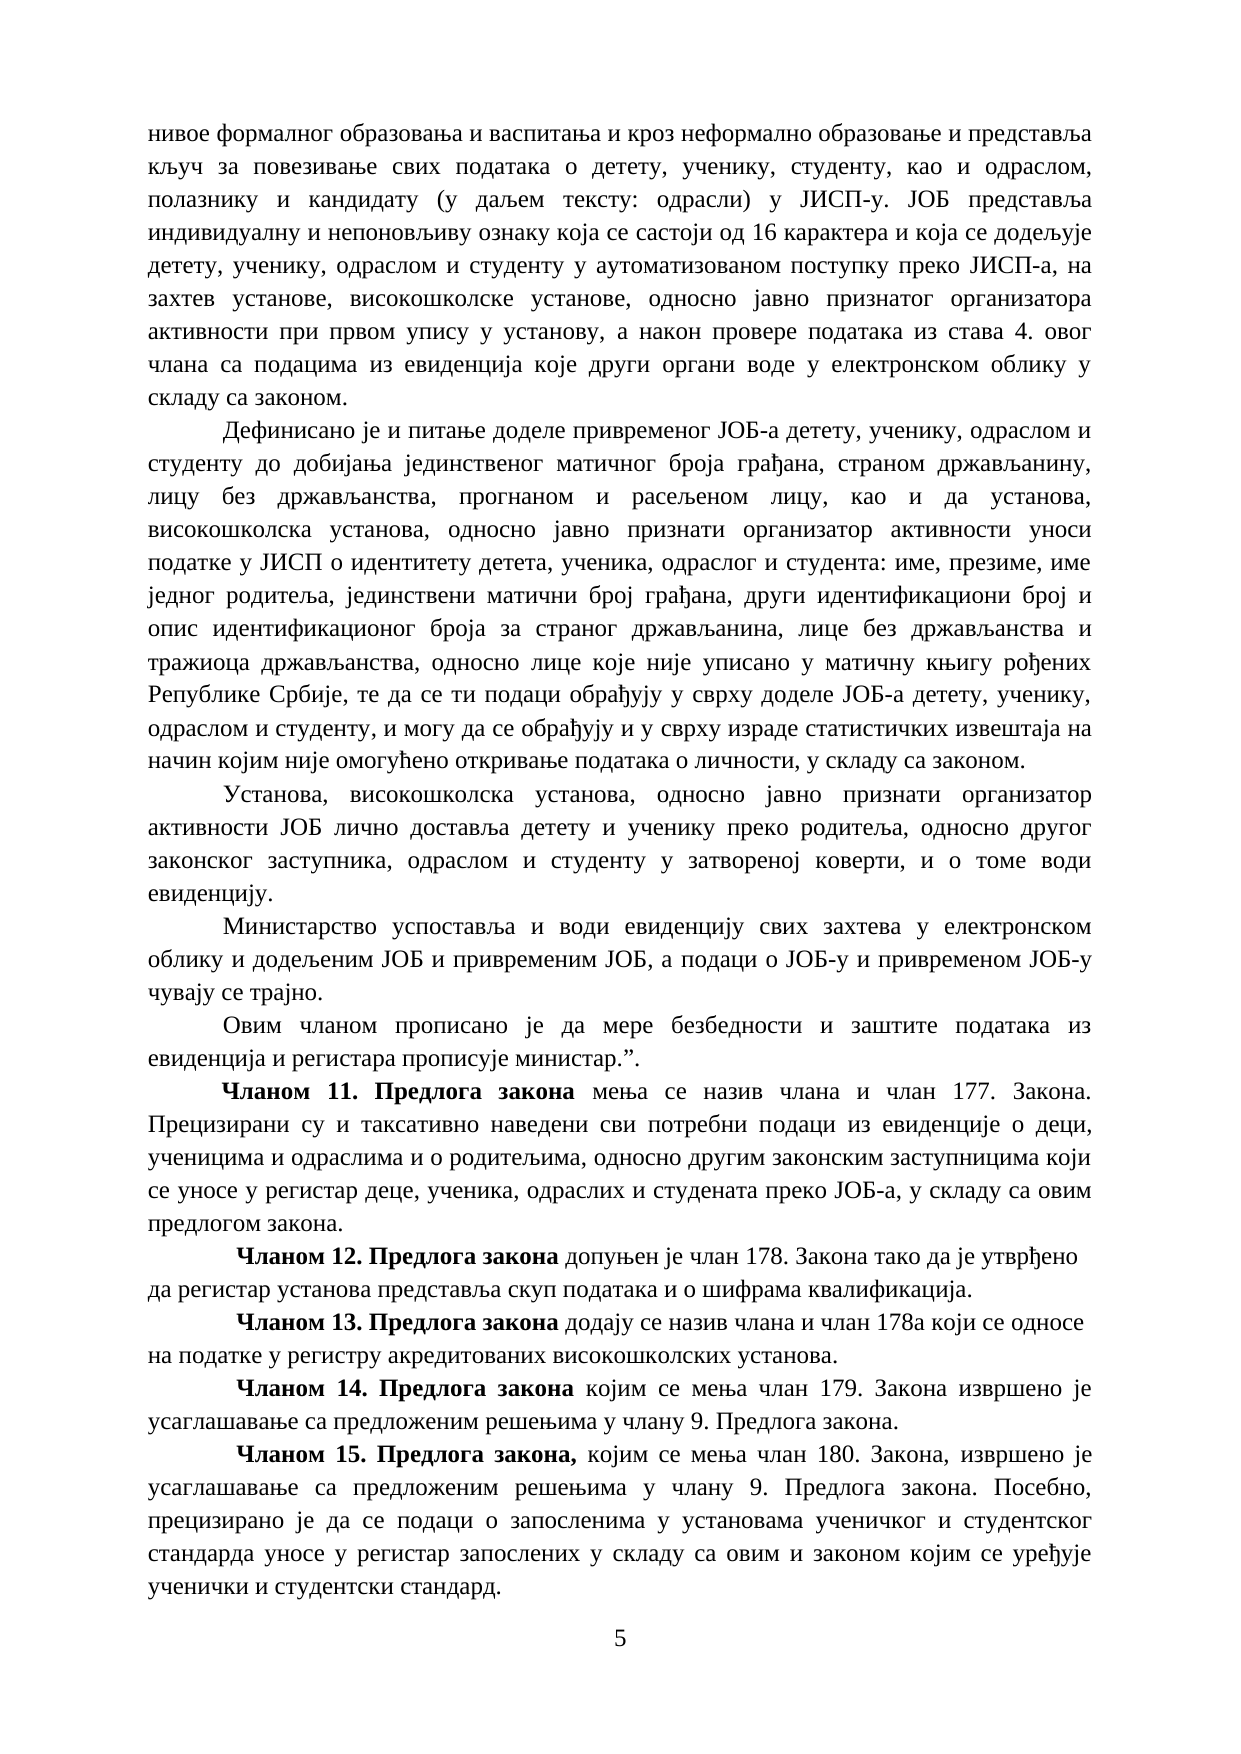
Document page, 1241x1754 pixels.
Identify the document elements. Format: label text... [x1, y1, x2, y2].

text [148, 118, 1093, 411]
text Чланом 14. Предлога закона којим се мења члан 179. Закона извршено је усаглашавање са предложеним решењима у члану 9. Предлога закона. [148, 1373, 1093, 1435]
text Чланом 12. Предлога закона допуњен је члан 178. Закона тако да је утврђено да регистар установа представља скуп података и о шифрама квалификација. [148, 1241, 1093, 1303]
text Дефинисано је и питање доделе привременог ЈОБ-а детету, ученику, одраслом и студенту до добијања јединственог матичног броја грађана, страном држављанину, лицу без држављанства, прогнаном и расељеном лицу, као и да установа, високошколска установа, односно јавно признати организатор активности уноси податке у ЈИСП о идентитету детета, ученика, одраслог и студента: име, презиме, име једног родитеља, јединствени матични број грађана, други идентификациони број и опис идентификационог броја за страног држављанина, лице без држављанства и тражиоца држављанства, односно лице које није уписано у матичну књигу рођених Републике Србије, те да се ти подаци обрађују у сврху доделе ЈОБ-а детету, ученику, одраслом и студенту, и могу да се обрађују и у сврху израде статистичких извештаја на начин којим није омогућено откривање података о личности, у складу са законом. [148, 415, 1093, 774]
text Министарство успоставља и води евиденцију свих захтева у електронском облику и додељеним ЈОБ и привременим ЈОБ, а подаци о ЈОБ-у и привременом ЈОБ-у чувају се трајно. [148, 911, 1093, 1006]
text Овим чланом прописано је да мере безбедности и заштите података из евиденција и регистара прописује министар.”. [148, 1010, 1093, 1072]
text Установа, високошколска установа, односно јавно признати организатор активности ЈОБ лично доставља детету и ученику преко родитеља, односно другог законског заступника, одраслом и студенту у затвореној коверти, и о томе води евиденцију. [148, 779, 1093, 906]
text Чланом 11. Предлога закона мења се назив члана и члан 177. Закона. Прецизирани су и таксативно наведени сви потребни подаци из евиденције о деци, ученицима и одраслима и о родитељима, односно другим законским заступницима који се уносе у регистар деце, ученика, одраслих и студената преко ЈОБ-а, у складу са овим предлогом закона. [148, 1076, 1093, 1237]
text Чланом 13. Предлога закона додају се назив члана и члан 178а који се односе на податке у регистру акредитованих високошколских установа. [148, 1307, 1093, 1369]
text Чланом 15. Предлога закона, којим се мења члан 180. Закона, извршено је усаглашавање са предложеним решењима у члану 9. Предлога закона. Посебно, прецизирано је да се подаци о запосленима у установама ученичког и студентског стандарда уносе у регистар запослених у складу са овим и законом којим се уређује ученички и студентски стандард. [148, 1439, 1093, 1600]
